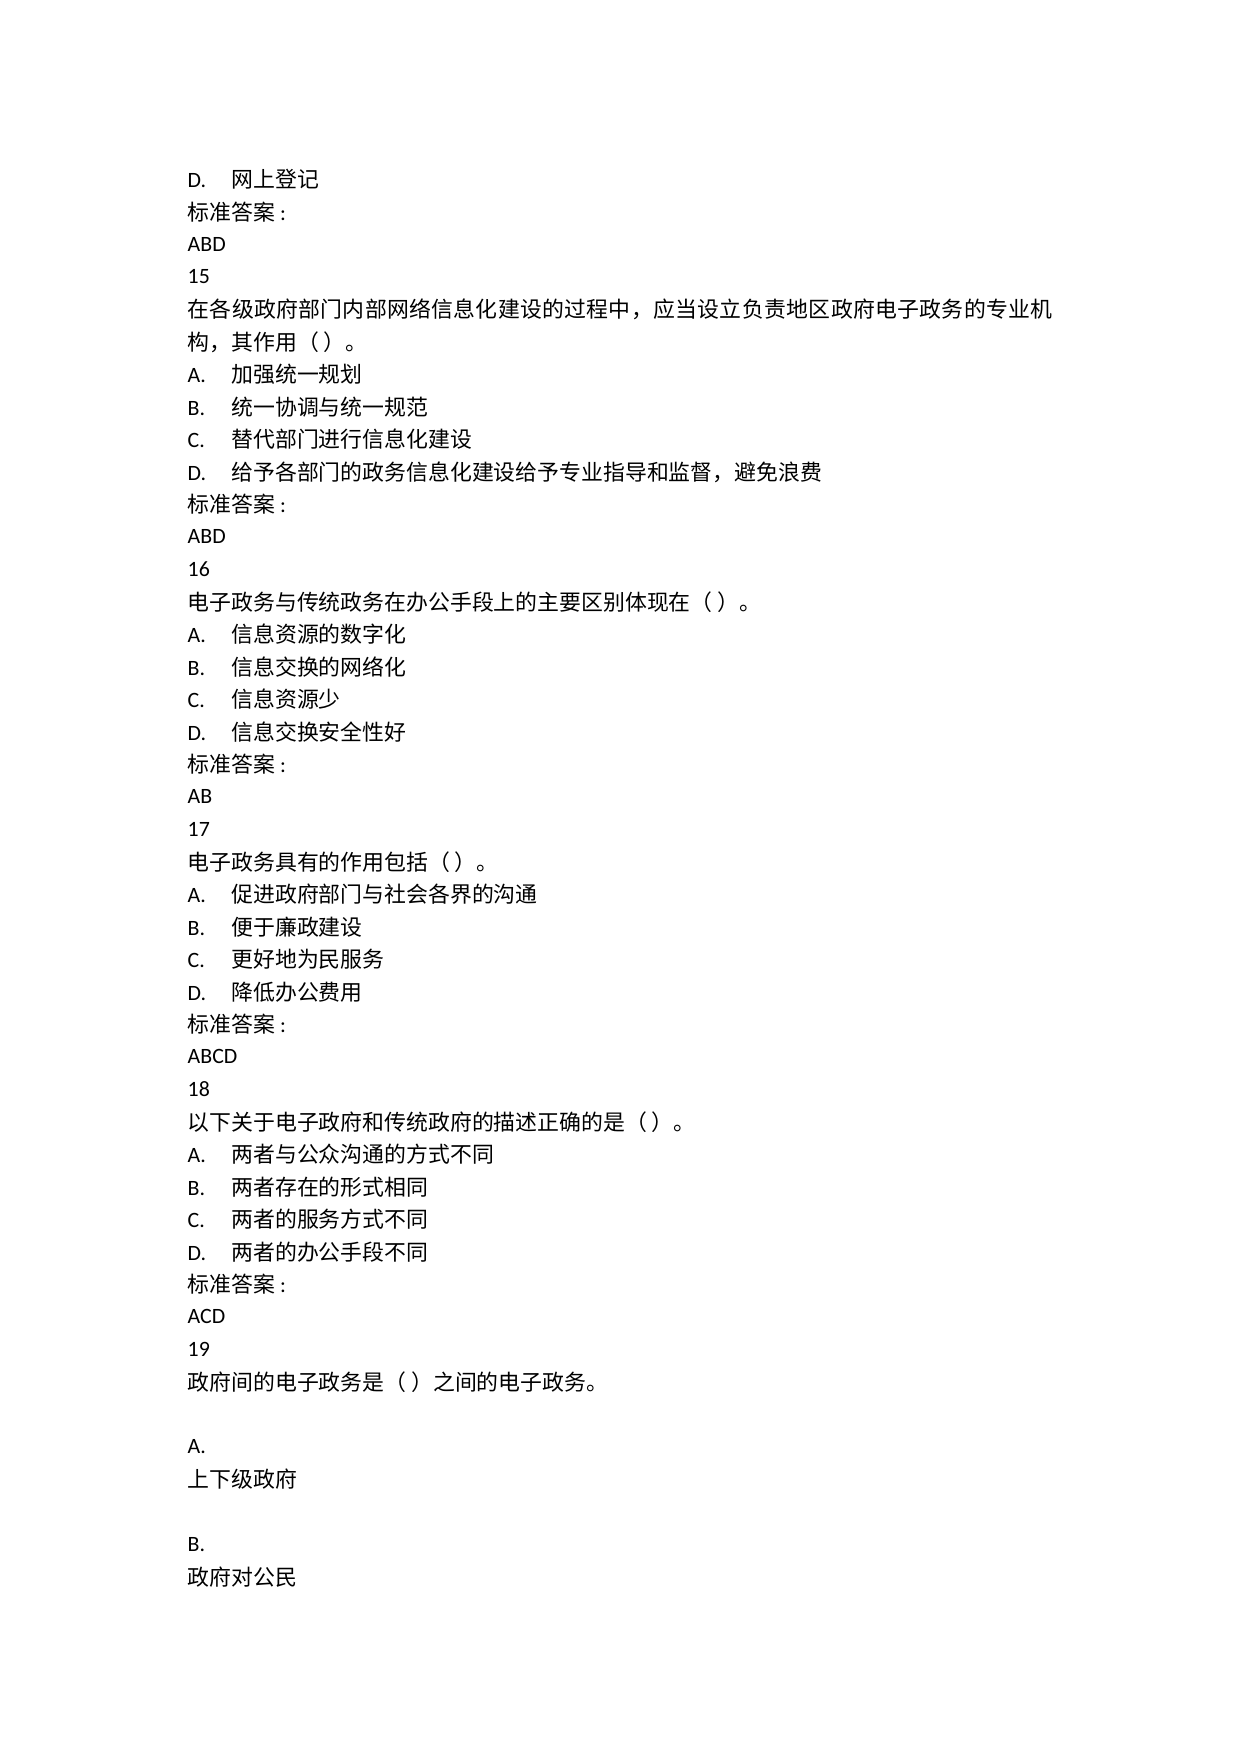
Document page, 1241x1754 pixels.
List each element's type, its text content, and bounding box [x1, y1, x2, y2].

text 电子政务具有的作用包括（ ）。 [187, 844, 1053, 877]
text D. 信息交换安全性好 [187, 714, 1053, 747]
text 16 [187, 552, 1053, 584]
text ACD [187, 1299, 1053, 1332]
text 电子政务与传统政务在办公手段上的主要区别体现在（ ）。 [187, 584, 1053, 617]
text A. 两者与公众沟通的方式不同 [187, 1137, 1053, 1169]
text B. 信息交换的网络化 [187, 649, 1053, 682]
text C. 替代部门进行信息化建设 [187, 422, 1053, 454]
text ABCD [187, 1039, 1053, 1072]
text C. 两者的服务方式不同 [187, 1202, 1053, 1234]
text B. 便于廉政建设 [187, 909, 1053, 942]
text 以下关于电子政府和传统政府的描述正确的是（ ）。 [187, 1104, 1053, 1137]
text 政府间的电子政务是（ ）之间的电子政务。 [187, 1364, 1053, 1397]
text C. 更好地为民服务 [187, 942, 1053, 974]
text D. 网上登记 [187, 162, 1053, 194]
text 标准答案 : [187, 747, 1053, 779]
text C. 信息资源少 [187, 682, 1053, 714]
text B. [187, 1527, 1053, 1559]
text B. 统一协调与统一规范 [187, 389, 1053, 422]
text 19 [187, 1332, 1053, 1364]
text 17 [187, 812, 1053, 844]
text D. 两者的办公手段不同 [187, 1234, 1053, 1267]
text D. 降低办公费用 [187, 974, 1053, 1007]
text ABD [187, 227, 1053, 259]
text 政府对公民 [187, 1559, 1053, 1592]
text 在各级政府部门内部网络信息化建设的过程中，应当设立负责地区政府电子政务的专业机构，其作用（ ）。 [187, 292, 1053, 357]
text 标准答案 : [187, 1007, 1053, 1039]
text 15 [187, 259, 1053, 292]
text 标准答案 : [187, 487, 1053, 519]
text 上下级政府 [187, 1462, 1053, 1494]
text 18 [187, 1072, 1053, 1104]
text A. 加强统一规划 [187, 357, 1053, 389]
text B. 两者存在的形式相同 [187, 1169, 1053, 1202]
text A. [187, 1429, 1053, 1462]
text A. 信息资源的数字化 [187, 617, 1053, 649]
text AB [187, 779, 1053, 812]
text 标准答案 : [187, 194, 1053, 227]
text A. 促进政府部门与社会各界的沟通 [187, 877, 1053, 909]
text D. 给予各部门的政务信息化建设给予专业指导和监督，避免浪费 [187, 454, 1053, 487]
text ABD [187, 519, 1053, 552]
text 标准答案 : [187, 1267, 1053, 1299]
